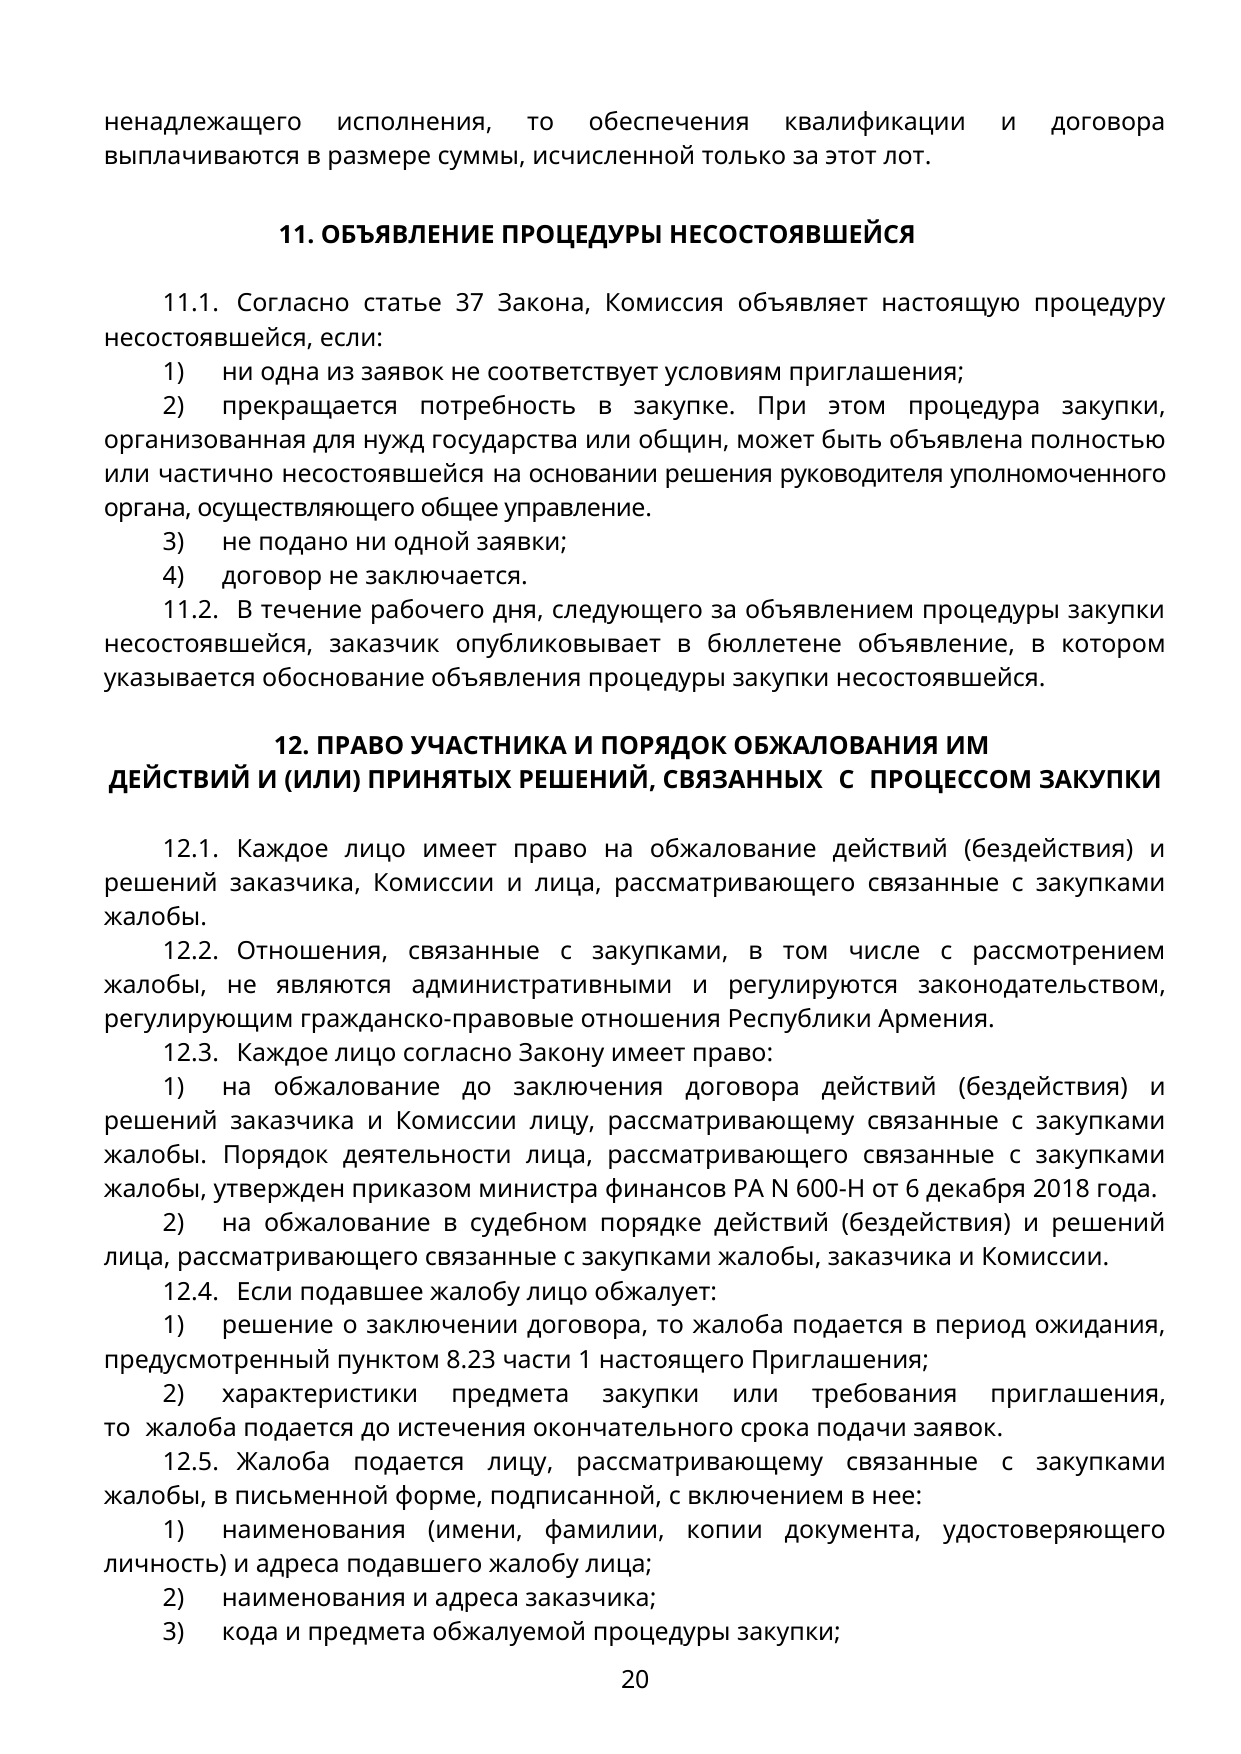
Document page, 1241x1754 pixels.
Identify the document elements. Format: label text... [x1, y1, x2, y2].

text 12.3. Каждое лицо согласно Закону имеет право: [103, 1035, 1167, 1069]
text 1) решение о заключении договора, то жалоба подается в период ожидания, предусмотренный пунктом 8.23 части 1 настоящего Приглашения; [103, 1307, 1167, 1375]
text 11.2. В течение рабочего дня, следующего за объявлением процедуры закупки несостоявшейся, заказчик опубликовывает в бюллетене объявление, в котором указывается обоснование объявления процедуры закупки несостоявшейся. [103, 592, 1167, 694]
text 1) наименования (имени, фамилии, копии документа, удостоверяющего личность) и адреса подавшего жалобу лица; [103, 1512, 1167, 1580]
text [103, 103, 1167, 172]
text 3) кода и предмета обжалуемой процедуры закупки; [103, 1614, 1167, 1648]
text 2) характеристики предмета закупки или требования приглашения, то жалоба подается до истечения окончательного срока подачи заявок. [103, 1375, 1167, 1444]
text 2) на обжалование в судебном порядке действий (бездействия) и решений лица, рассматривающего связанные с закупками жалобы, заказчика и Комиссии. [103, 1205, 1167, 1273]
text 1) на обжалование до заключения договора действий (бездействия) и решений заказчика и Комиссии лицу, рассматривающему связанные с закупками жалобы. Порядок деятельности лица, рассматривающего связанные с закупками жалобы, утвержден приказом министра финансов РА N 600-Н от 6 декабря 2018 года. [103, 1069, 1167, 1205]
text 1) ни одна из заявок не соответствует условиям приглашения; [103, 353, 1167, 387]
text 3) не подано ни одной заявки; [103, 523, 1167, 558]
text 2) наименования и адреса заказчика; [103, 1580, 1167, 1614]
text 12. ПРАВО УЧАСТНИКА И ПОРЯДОК ОБЖАЛОВАНИЯ ИМ ДЕЙСТВИЙ И (ИЛИ) ПРИНЯТЫХ РЕШЕНИЙ, СВЯЗАННЫХ С ПРОЦЕССОМ ЗАКУПКИ [103, 728, 1167, 796]
text 12.2. Отношения, связанные с закупками, в том числе с рассмотрением жалобы, не являются административными и регулируются законодательством, регулирующим гражданско-правовые отношения Республики Армения. [103, 932, 1167, 1035]
text 12.1. Каждое лицо имеет право на обжалование действий (бездействия) и решений заказчика, Комиссии и лица, рассматривающего связанные с закупками жалобы. [103, 830, 1167, 932]
text 12.4. Если подавшее жалобу лицо обжалует: [103, 1273, 1167, 1307]
text 4) договор не заключается. [103, 558, 1167, 592]
text 2) прекращается потребность в закупке. При этом процедура закупки, организованная для нужд государства или общин, может быть объявлена полностью или частично несостоявшейся на основании решения руководителя уполномоченного органа, осуществляющего общее управление. [103, 387, 1167, 523]
text 12.5. Жалоба подается лицу, рассматривающему связанные с закупками жалобы, в письменной форме, подписанной, с включением в нее: [103, 1444, 1167, 1512]
text 11. ОБЪЯВЛЕНИЕ ПРОЦЕДУРЫ НЕСОСТОЯВШЕЙСЯ [103, 217, 1167, 251]
text 11.1. Согласно статье 37 Закона, Комиссия объявляет настоящую процедуру несостоявшейся, если: [103, 285, 1167, 353]
